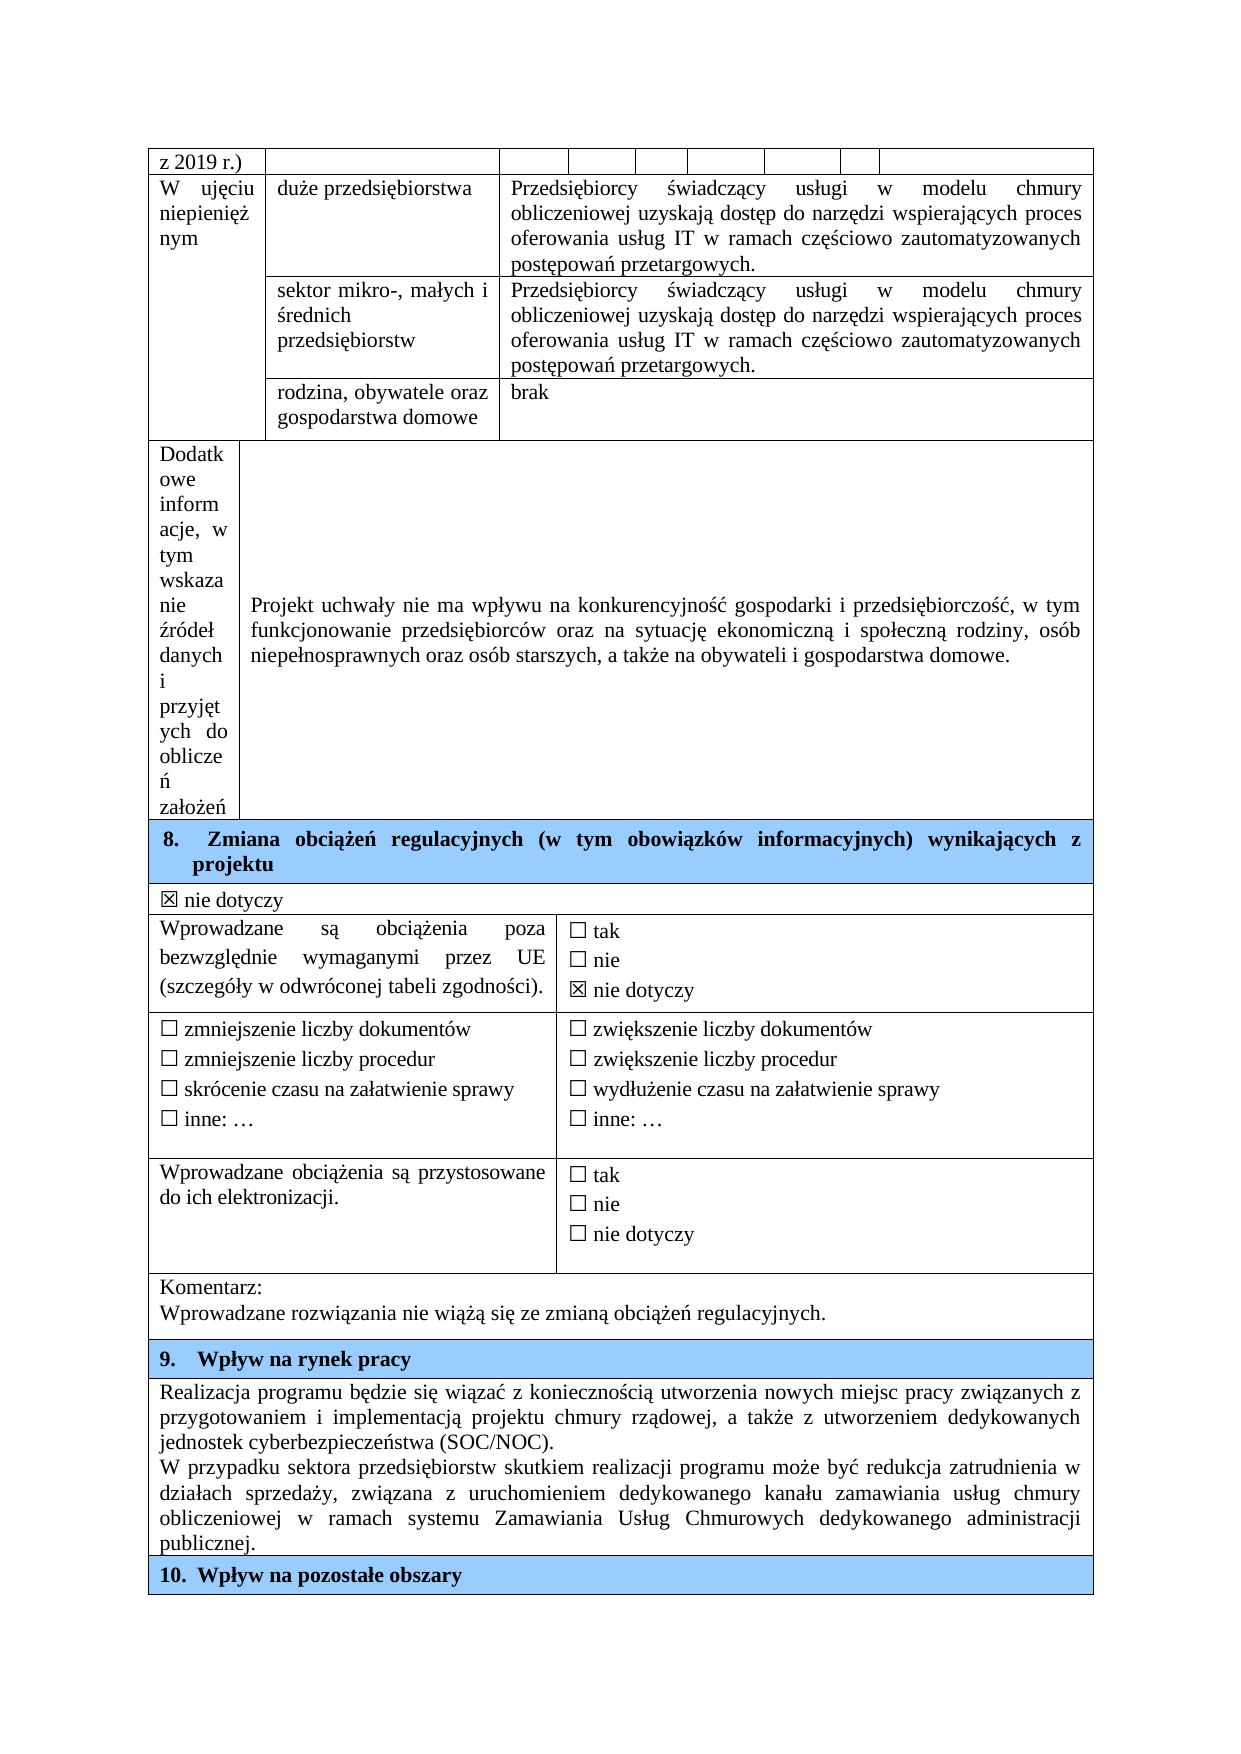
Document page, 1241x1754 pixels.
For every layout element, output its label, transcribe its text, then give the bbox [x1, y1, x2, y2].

table_cell zwiększenie liczby dokumentów zwiększenie liczby procedur wydłużenie czasu na załatwienie sprawy inne: … [557, 1013, 1093, 1158]
table_cell rodzina, obywatele oraz gospodarstwa domowe [266, 379, 499, 440]
table_cell 0 [688, 149, 764, 174]
table_cell Przedsiębiorcy świadczący usługi w modelu chmury obliczeniowej uzyskają dostęp do narzędzi wspierających proces oferowania usług IT w ramach częściowo zautomatyzowanych postępowań przetargowych. [500, 175, 1093, 276]
table_cell nie dotyczy [149, 884, 1093, 914]
table_cell Wprowadzane obciążenia są przystosowane do ich elektronizacji. [149, 1159, 556, 1273]
table_cell W ujęciu niepieniężnym [149, 175, 265, 440]
table_cell zmniejszenie liczby dokumentów zmniejszenie liczby procedur skrócenie czasu na załatwienie sprawy inne: … [149, 1013, 556, 1158]
table_cell brak [500, 379, 1093, 440]
table_cell sektor mikro-, małych i średnich przedsiębiorstw [266, 277, 499, 378]
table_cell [266, 149, 499, 174]
table_cell 0 [500, 149, 568, 174]
table_cell 0 [841, 149, 879, 174]
table_cell Realizacja programu będzie się wiązać z koniecznością utworzenia nowych miejsc pracy związanych z przygotowaniem i implementacją projektu chmury rządowej, a także z utworzeniem dedykowanych jednostek cyberbezpieczeństwa (SOC/NOC). W przypadku sektora przedsiębiorstw skutkiem realizacji programu może być redukcja zatrudnienia w działach sprzedaży, związana z uruchomieniem dedykowanego kanału zamawiania usług chmury obliczeniowej w ramach systemu Zamawiania Usług Chmurowych dedykowanego administracji publicznej. [149, 1379, 1093, 1555]
table_cell tak nie nie dotyczy [557, 1159, 1093, 1273]
table_cell tak nie nie dotyczy [557, 915, 1093, 1012]
table_cell Przedsiębiorcy świadczący usługi w modelu chmury obliczeniowej uzyskają dostęp do narzędzi wspierających proces oferowania usług IT w ramach częściowo zautomatyzowanych postępowań przetargowych. [500, 277, 1093, 378]
table_cell Komentarz: Wprowadzane rozwiązania nie wiążą się ze zmianą obciążeń regulacyjnych. [149, 1274, 1093, 1339]
table_cell Wprowadzane są obciążenia poza bezwzględnie wymaganymi przez UE (szczegóły w odwróconej tabeli zgodności). [149, 915, 556, 1012]
table_cell 0 [880, 149, 1093, 174]
table_cell Zmiana obciążeń regulacyjnych (w tym obowiązków informacyjnych) wynikających z projektu [149, 820, 1093, 883]
table_cell duże przedsiębiorstwa [266, 175, 499, 276]
table_cell Wpływ na pozostałe obszary [149, 1556, 1093, 1594]
table_cell Wpływ na rynek pracy [149, 1340, 1093, 1378]
table_cell Dodatkowe informacje, w tym wskazanie źródeł danych i przyjętych do obliczeń założeń [149, 441, 239, 819]
table_cell 0 [569, 149, 635, 174]
table_cell 0 [765, 149, 840, 174]
table_cell 0 [636, 149, 687, 174]
table_cell Projekt uchwały nie ma wpływu na konkurencyjność gospodarki i przedsiębiorczość, w tym funkcjonowanie przedsiębiorców oraz na sytuację ekonomiczną i społeczną rodziny, osób niepełnosprawnych oraz osób starszych, a także na obywateli i gospodarstwa domowe. [240, 441, 1093, 819]
